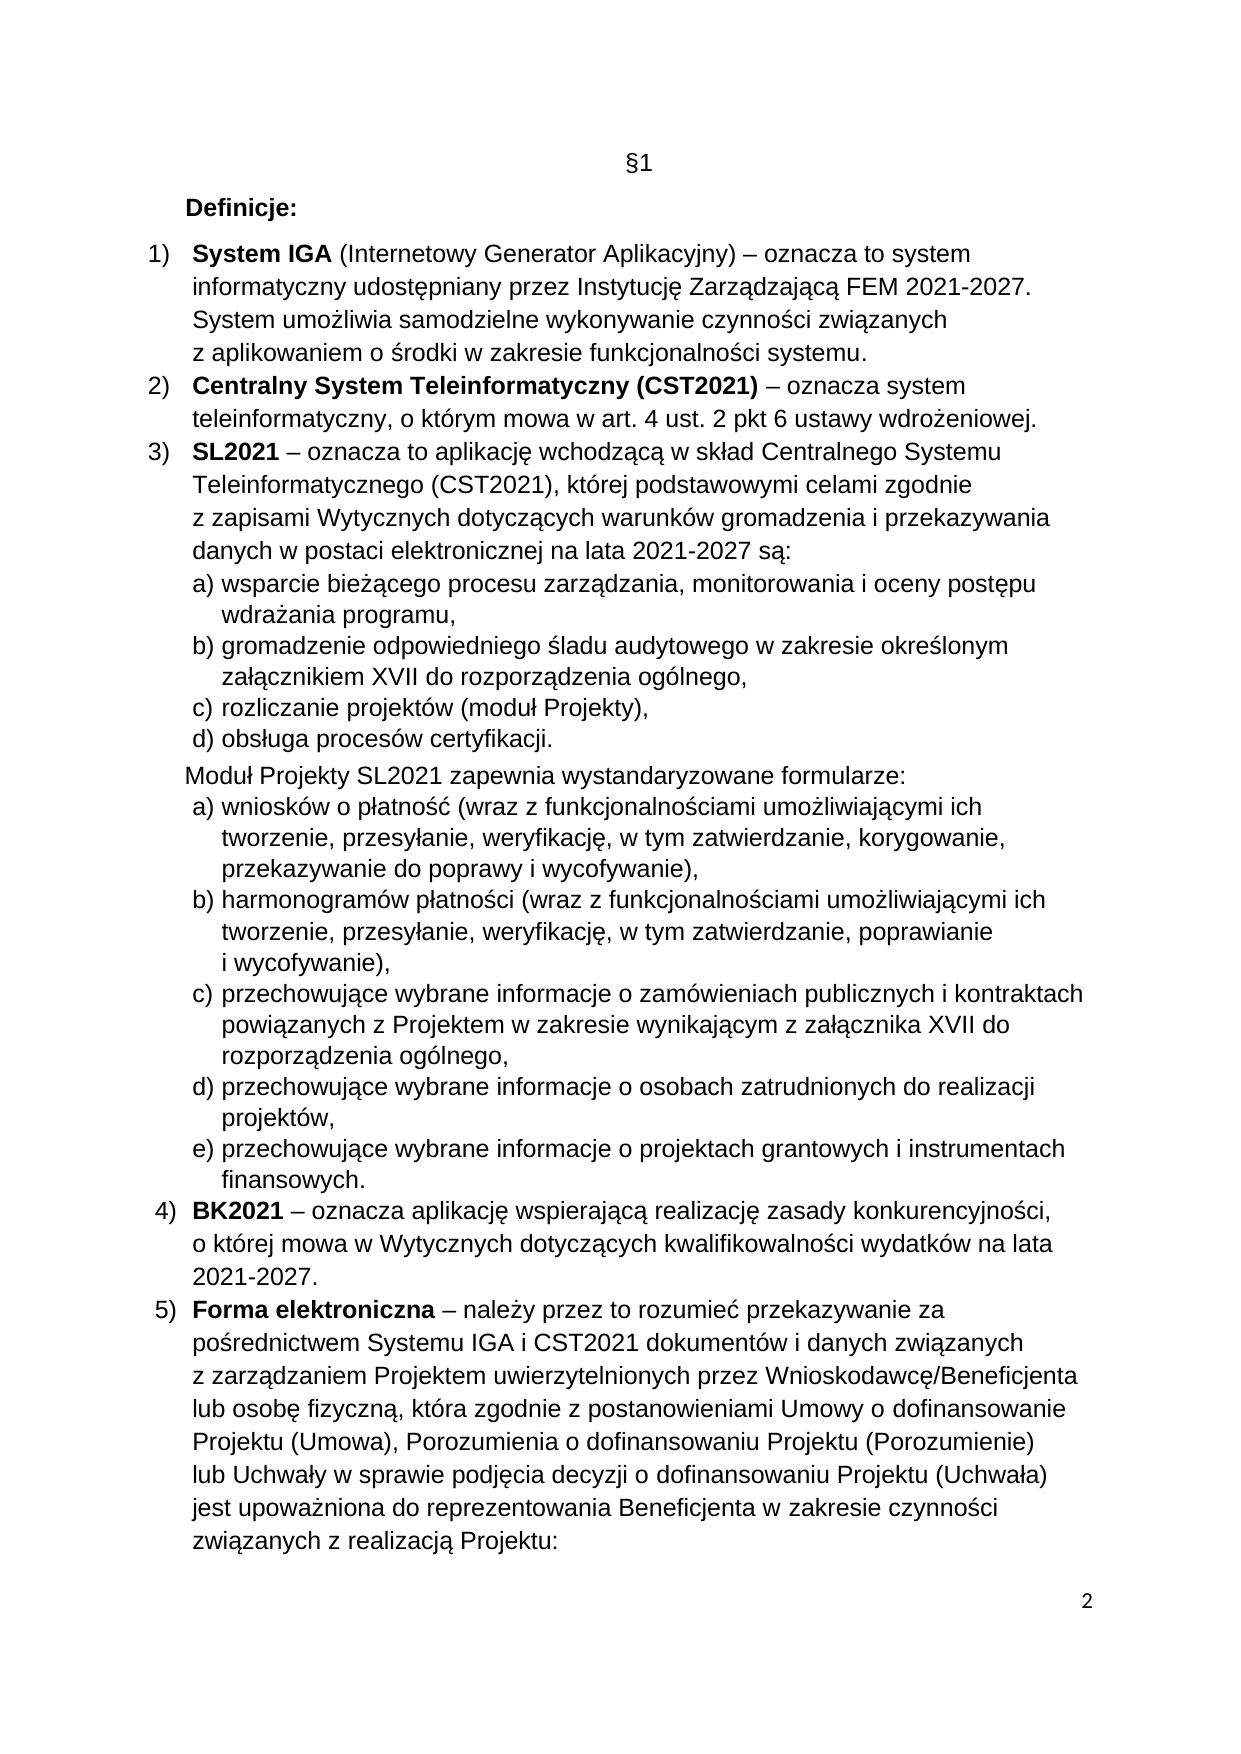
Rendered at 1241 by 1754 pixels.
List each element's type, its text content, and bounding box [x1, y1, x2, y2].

list BK2021 – oznacza aplikację wspierającą realizację zasady konkurencyjności, o której mowa w Wytycznych dotyczących kwalifikowalności wydatków na lata 2021-2027. [154, 1196, 1093, 1291]
list harmonogramów płatności (wraz z funkcjonalnościami umożliwiającymi ich tworzenie, przesyłanie, weryfikację, w tym zatwierdzanie, poprawianie i wycofywanie), [192, 886, 1093, 976]
list przechowujące wybrane informacje o zamówieniach publicznych i kontraktach powiązanych z Projektem w zakresie wynikającym z załącznika XVII do rozporządzenia ogólnego, [192, 979, 1093, 1069]
list wniosków o płatność (wraz z funkcjonalnościami umożliwiającymi ich tworzenie, przesyłanie, weryfikację, w tym zatwierdzanie, korygowanie, przekazywanie do poprawy i wycofywanie), [192, 792, 1093, 883]
list wsparcie bieżącego procesu zarządzania, monitorowania i oceny postępu wdrażania programu, [192, 569, 1093, 629]
list przechowujące wybrane informacje o osobach zatrudnionych do realizacji projektów, [192, 1072, 1093, 1132]
text Definicje: [185, 193, 1093, 222]
list SL2021 – oznacza to aplikację wchodzącą w skład Centralnego Systemu Teleinformatycznego (CST2021), której podstawowymi celami zgodnie z zapisami Wytycznych dotyczących warunków gromadzenia i przekazywania danych w postaci elektronicznej na lata 2021-2027 są: [148, 437, 1093, 564]
list przechowujące wybrane informacje o projektach grantowych i instrumentach finansowych. [192, 1134, 1093, 1194]
list Centralny System Teleinformatyczny (CST2021) – oznacza system teleinformatyczny, o którym mowa w art. 4 ust. 2 pkt 6 ustawy wdrożeniowej. [148, 371, 1093, 432]
list obsługa procesów certyfikacji. [192, 724, 1093, 753]
text §1 [185, 148, 1093, 176]
text Moduł Projekty SL2021 zapewnia wystandaryzowane formularze: [184, 761, 1093, 790]
list System IGA (Internetowy Generator Aplikacyjny) – oznacza to system informatyczny udostępniany przez Instytucję Zarządzającą FEM 2021-2027. System umożliwia samodzielne wykonywanie czynności związanych z aplikowaniem o środki w zakresie funkcjonalności systemu. [148, 239, 1093, 366]
list Forma elektroniczna – należy przez to rozumieć przekazywanie za pośrednictwem Systemu IGA i CST2021 dokumentów i danych związanych z zarządzaniem Projektem uwierzytelnionych przez Wnioskodawcę/Beneficjenta lub osobę fizyczną, która zgodnie z postanowieniami Umowy o dofinansowanie Projektu (Umowa), Porozumienia o dofinansowaniu Projektu (Porozumienie) lub Uchwały w sprawie podjęcia decyzji o dofinansowaniu Projektu (Uchwała) jest upoważniona do reprezentowania Beneficjenta w zakresie czynności związanych z realizacją Projektu: [154, 1295, 1093, 1555]
list rozliczanie projektów (moduł Projekty), [192, 693, 1093, 722]
list gromadzenie odpowiedniego śladu audytowego w zakresie określonym załącznikiem XVII do rozporządzenia ogólnego, [192, 631, 1093, 691]
